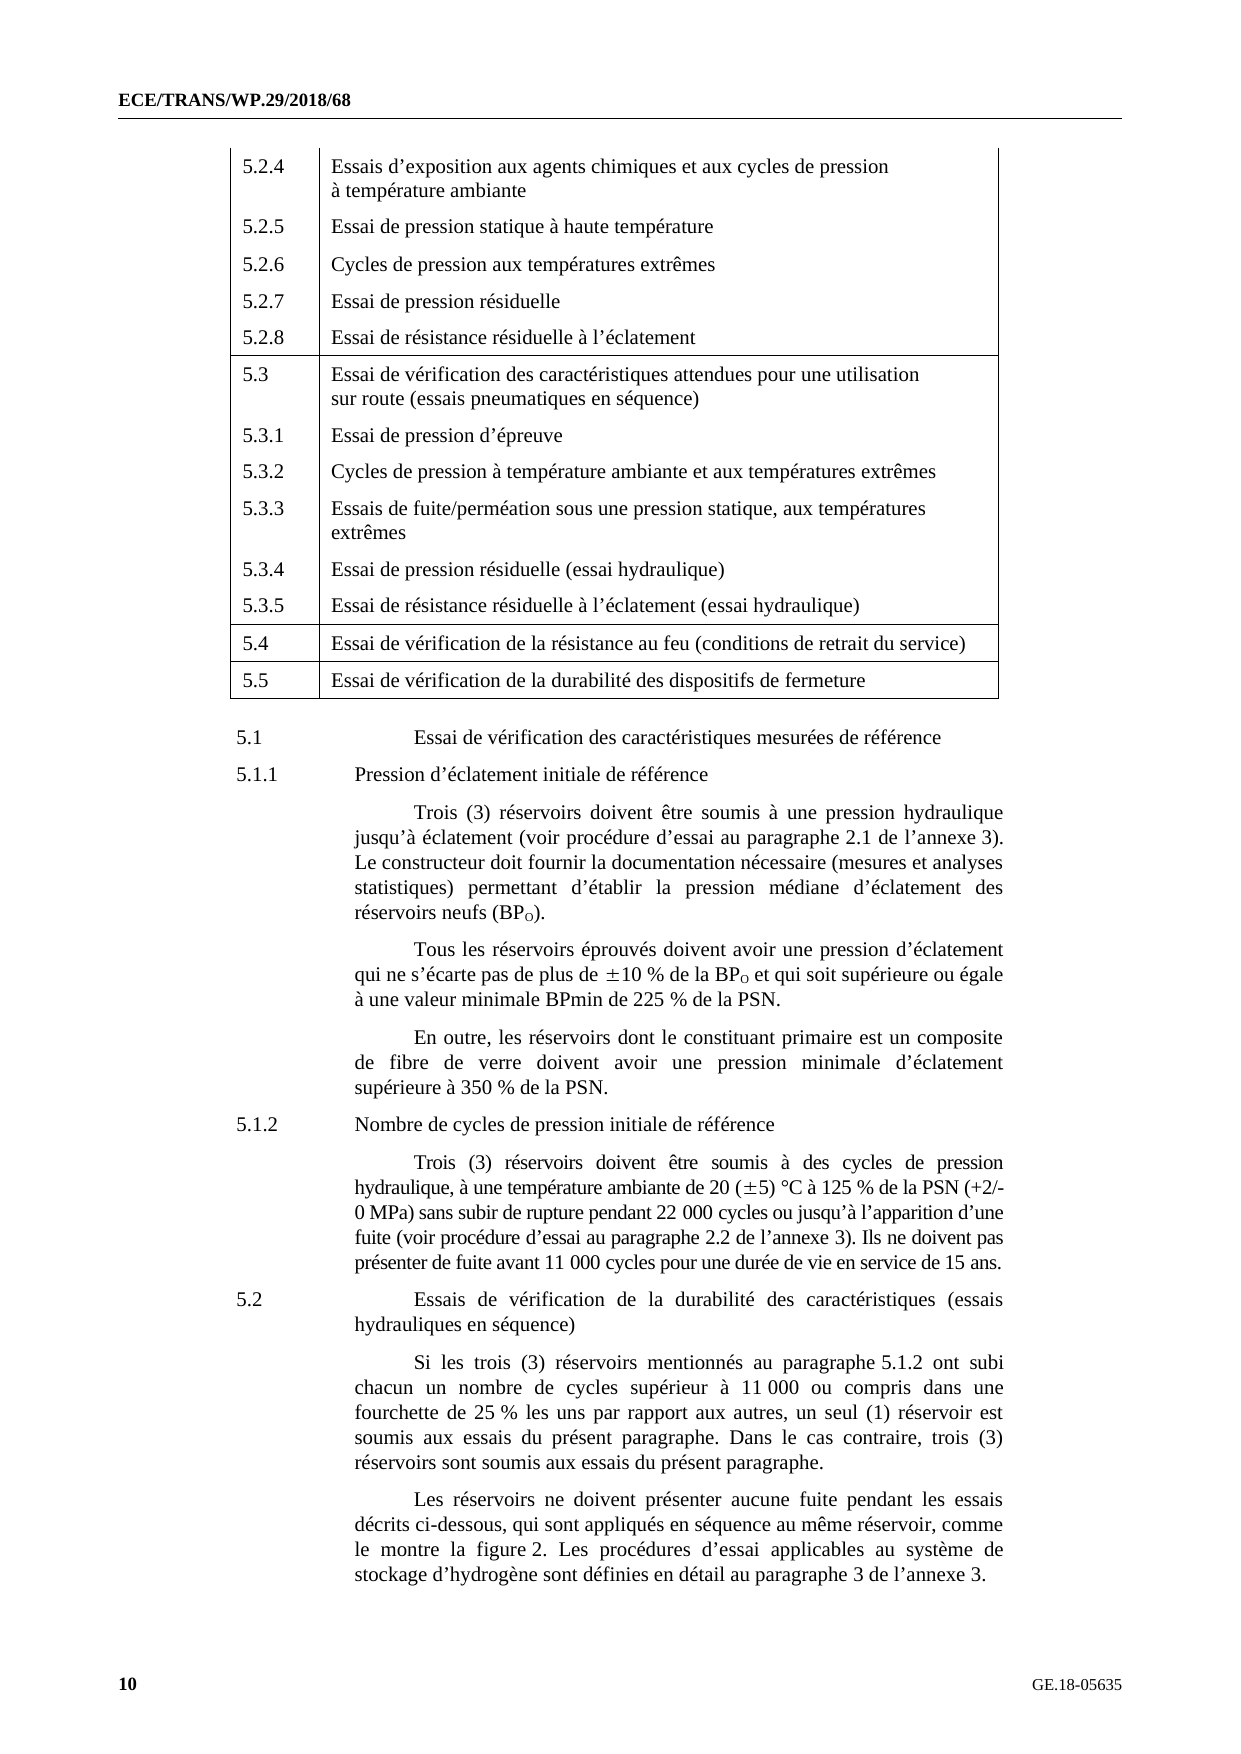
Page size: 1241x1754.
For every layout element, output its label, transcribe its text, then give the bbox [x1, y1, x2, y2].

table_cell Essai de pression résiduelle (essai hydraulique) [320, 550, 998, 587]
table_cell 5.2.6 [231, 246, 319, 282]
text En outre, les réservoirs dont le constituant primaire est un composite de fibre de verre doivent avoir une pression minimale d’éclatement supérieure à 350 % de la PSN. [354, 1024, 1004, 1099]
table_cell 5.3.4 [231, 550, 319, 587]
table_cell Essai de vérification de la durabilité des dispositifs de fermeture [320, 662, 998, 698]
table_cell Essai de vérification de la résistance au feu (conditions de retrait du service) [320, 625, 998, 661]
text 5.1 Essai de vérification des caractéristiques mesurées de référence [236, 724, 1004, 749]
text Trois (3) réservoirs doivent être soumis à des cycles de pression hydraulique, à une température ambiante de 20 (5) °C à 125 % de la PSN (+2/-0 MPa) sans subir de rupture pendant 22 000 cycles ou jusqu’à l’apparition d’une fuite (voir procédure d’essai au paragraphe 2.2 de l’annexe 3). Ils ne doivent pas présenter de fuite avant 11 000 cycles pour une durée de vie en service de 15 ans. [354, 1149, 1004, 1274]
table_cell Essai de résistance résiduelle à l’éclatement [320, 319, 998, 355]
table_cell 5.3.5 [231, 587, 319, 623]
table_cell Essai de vérification des caractéristiques attendues pour une utilisation sur route (essais pneumatiques en séquence) [320, 356, 998, 417]
table_cell 5.2.8 [231, 319, 319, 355]
table_cell 5.2.7 [231, 282, 319, 319]
table_cell Essais d’exposition aux agents chimiques et aux cycles de pression à température ambiante [320, 148, 998, 208]
table_cell 5.3 [231, 356, 319, 417]
table_cell 5.3.1 [231, 417, 319, 453]
text Les réservoirs ne doivent présenter aucune fuite pendant les essais décrits ci-dessous, qui sont appliqués en séquence au même réservoir, comme le montre la figure 2. Les procédures d’essai applicables au système de stockage d’hydrogène sont définies en détail au paragraphe 3 de l’annexe 3. [354, 1486, 1004, 1586]
text 5.1.1 Pression d’éclatement initiale de référence [236, 761, 1004, 786]
text Tous les réservoirs éprouvés doivent avoir une pression d’éclatement qui ne s’écarte pas de plus de 10 % de la BPO et qui soit supérieure ou égale à une valeur minimale BPmin de 225 % de la PSN. [354, 936, 1004, 1011]
table_cell 5.2.5 [231, 208, 319, 246]
table_cell Essai de résistance résiduelle à l’éclatement (essai hydraulique) [320, 587, 998, 623]
table_cell 5.2.4 [231, 148, 319, 208]
table_cell Essai de pression résiduelle [320, 282, 998, 319]
table_cell Cycles de pression aux températures extrêmes [320, 246, 998, 282]
text 5.1.2 Nombre de cycles de pression initiale de référence [236, 1111, 1004, 1136]
text Trois (3) réservoirs doivent être soumis à une pression hydraulique jusqu’à éclatement (voir procédure d’essai au paragraphe 2.1 de l’annexe 3). Le constructeur doit fournir la documentation nécessaire (mesures et analyses statistiques) permettant d’établir la pression médiane d’éclatement des réservoirs neufs (BPO). [354, 799, 1004, 924]
table_cell 5.4 [231, 625, 319, 661]
table_cell Cycles de pression à température ambiante et aux températures extrêmes [320, 453, 998, 490]
table_cell Essais de fuite/perméation sous une pression statique, aux températures extrêmes [320, 490, 998, 550]
table_cell 5.5 [231, 662, 319, 698]
table_cell Essai de pression statique à haute température [320, 208, 998, 246]
text 5.2 Essais de vérification de la durabilité des caractéristiques (essais hydrauliques en séquence) [236, 1286, 1004, 1336]
table_cell 5.3.2 [231, 453, 319, 490]
text Si les trois (3) réservoirs mentionnés au paragraphe 5.1.2 ont subi chacun un nombre de cycles supérieur à 11 000 ou compris dans une fourchette de 25 % les uns par rapport aux autres, un seul (1) réservoir est soumis aux essais du présent paragraphe. Dans le cas contraire, trois (3) réservoirs sont soumis aux essais du présent paragraphe. [354, 1349, 1004, 1474]
table_cell Essai de pression d’épreuve [320, 417, 998, 453]
table_cell 5.3.3 [231, 490, 319, 550]
